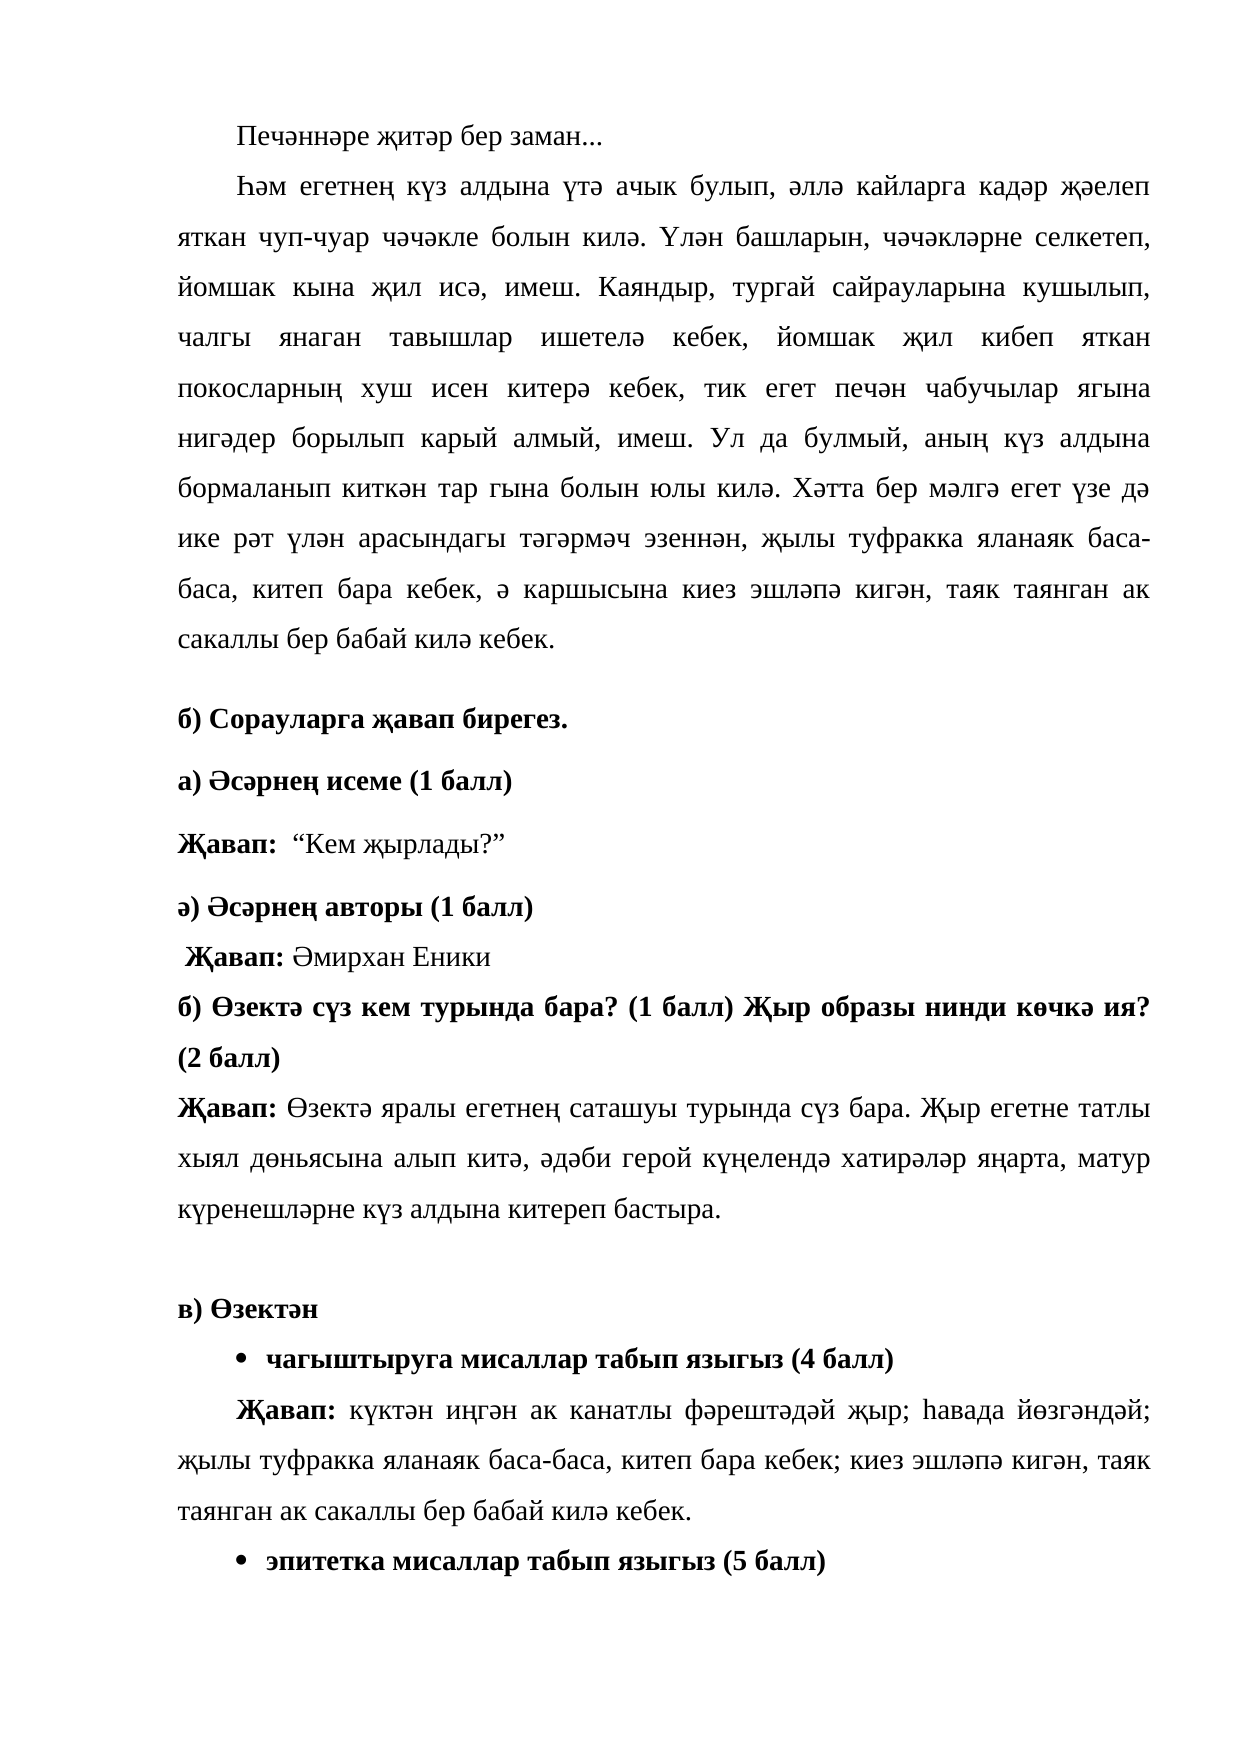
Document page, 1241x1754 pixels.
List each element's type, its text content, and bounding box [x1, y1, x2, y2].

list чагыштыруга мисаллар табып языгыз (4 балл) [177, 1342, 1152, 1375]
text б) Сорауларга җавап бирегез. [177, 701, 1152, 734]
text Һәм егетнең күз алдына үтә ачык булып, әллә кайларга кадәр җәелеп яткан чуп-чуар чәчәкле болын килә. Үлән башларын, чәчәкләрне селкетеп, йомшак кына җил исә, имеш. Каяндыр, тургай сайрауларына кушылып, чалгы янаган тавышлар ишетелә кебек, йомшак җил кибеп яткан покосларның хуш исен китерә кебек, тик егет печән чабучылар ягына нигәдер борылып карый алмый, имеш. Ул да булмый, аның күз алдына бормаланып киткән тар гына болын юлы килә. Хәтта бер мәлгә егет үзе дә ике рәт үлән арасындагы тәгәрмәч эзеннән, җылы туфракка яланаяк баса-баса, китеп бара кебек, ә каршысына киез эшләпә кигән, таяк таянган ак сакаллы бер бабай килә кебек. [177, 168, 1152, 655]
text Җавап: Әмирхан Еники [177, 939, 1152, 973]
text Җавап: күктән иңгән ак канатлы фәрештәдәй җыр; һавада йөзгәндәй; җылы туфракка яланаяк баса-баса, китеп бара кебек; киез эшләпә кигән, таяк таянган ак сакаллы бер бабай килә кебек. [177, 1392, 1152, 1526]
text Җавап: “Кем җырлады?” [177, 826, 1152, 860]
text Җавап: Өзектә яралы егетнең саташуы турында сүз бара. Җыр егетне татлы хыял дөньясына алып китә, әдәби герой күңелендә хатирәләр яңарта, матур күренешләрне күз алдына китереп бастыра. [177, 1090, 1152, 1224]
text Печәннәре җитәр бер заман... [177, 118, 1152, 152]
text в) Өзектән [177, 1291, 1152, 1325]
text ә) Әсәрнең авторы (1 балл) [177, 889, 1152, 922]
text а) Әсәрнең исеме (1 балл) [177, 763, 1152, 797]
list эпитетка мисаллар табып языгыз (5 балл) [177, 1543, 1152, 1577]
text б) Өзектә сүз кем турында бара? (1 балл) Җыр образы нинди көчкә ия? (2 балл) [177, 989, 1152, 1073]
